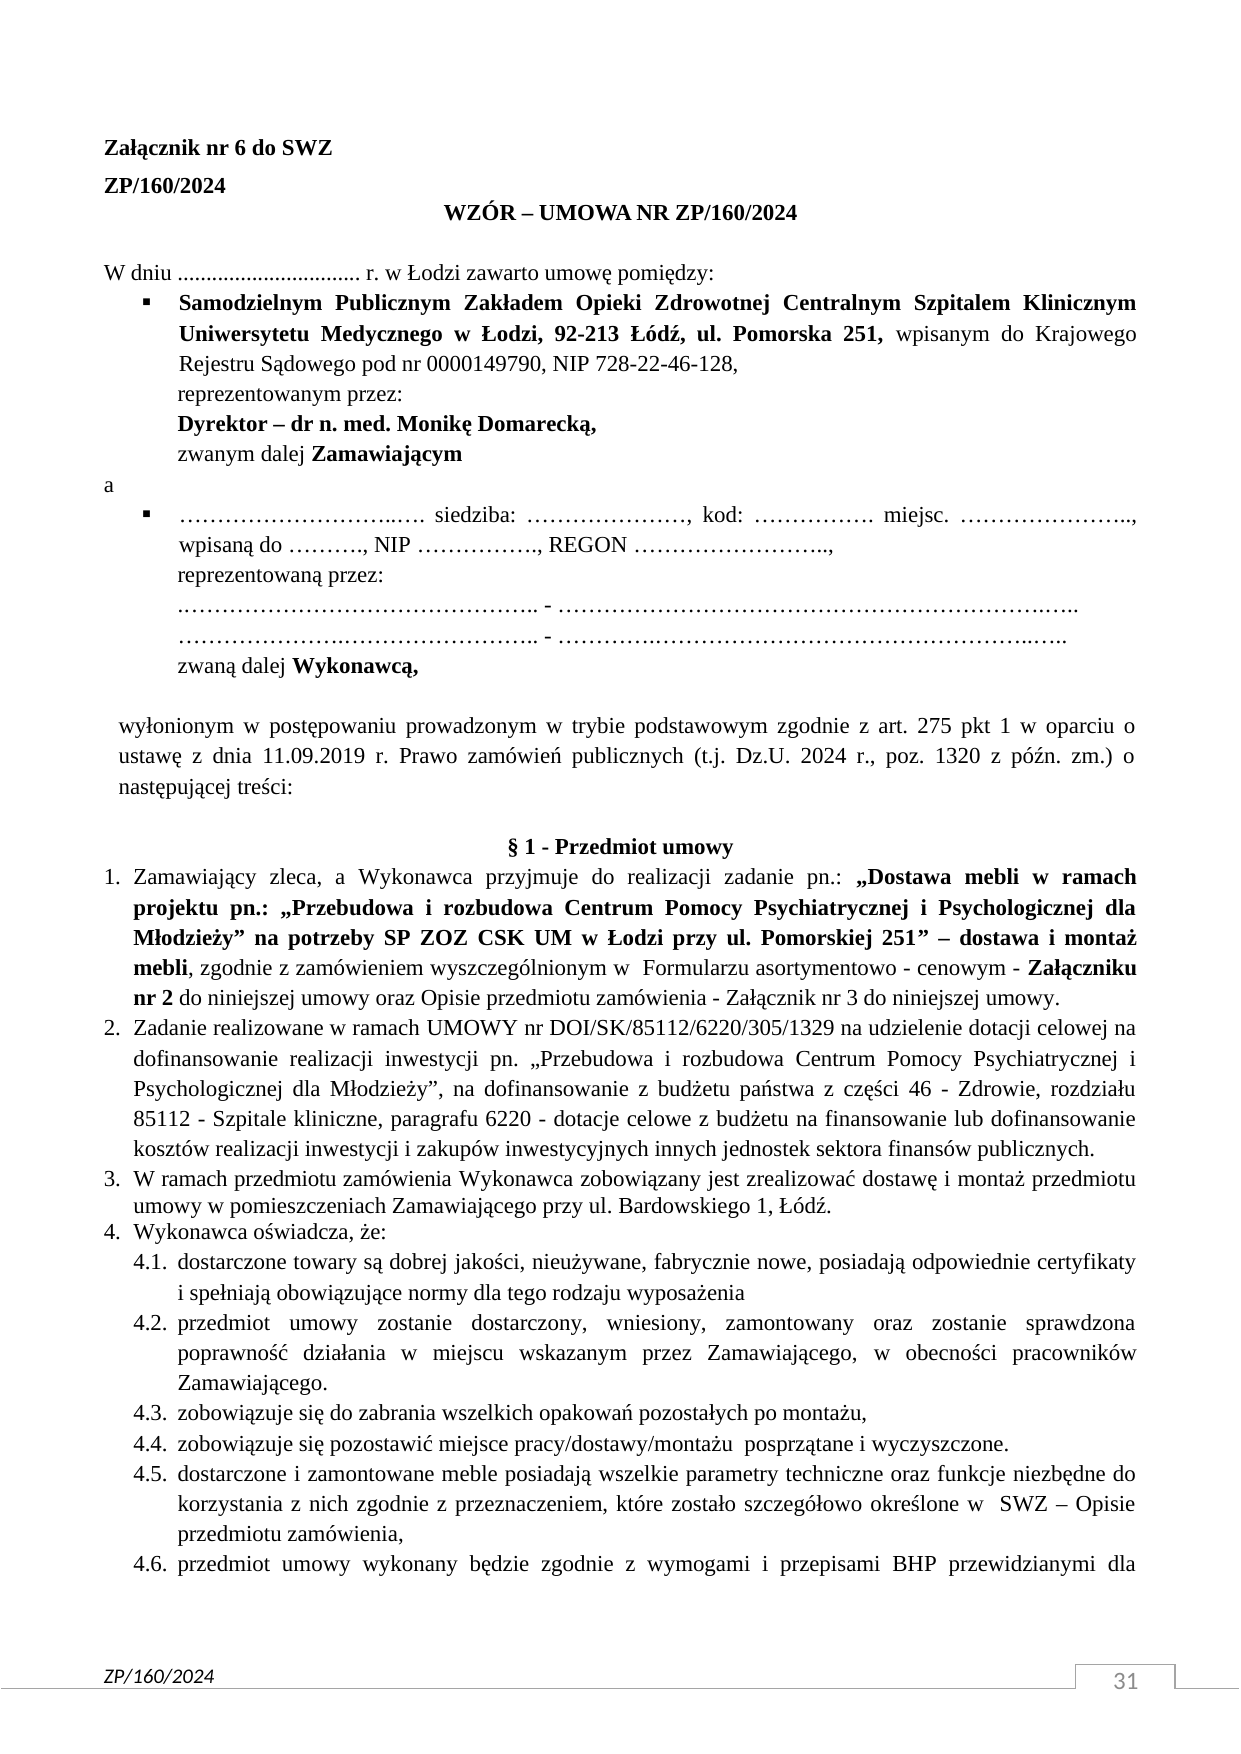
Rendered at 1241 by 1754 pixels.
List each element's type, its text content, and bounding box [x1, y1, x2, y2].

text reprezentowaną przez: [177, 561, 1137, 588]
list zobowiązuje się pozostawić miejsce pracy/dostawy/montażu posprzątane i wyczyszczone. [133, 1429, 1137, 1456]
text WZÓR – UMOWA NR ZP/160/2024 [103, 199, 1137, 225]
list Zadanie realizowane w ramach UMOWY nr DOI/SK/85112/6220/305/1329 na udzielenie dotacji celowej na dofinansowanie realizacji inwestycji pn. „Przebudowa i rozbudowa Centrum Pomocy Psychiatrycznej i Psychologicznej dla Młodzieży”, na dofinansowanie z budżetu państwa z części 46 - Zdrowie, rozdziału 85112 - Szpitale kliniczne, paragrafu 6220 - dotacje celowe z budżetu na finansowanie lub dofinansowanie kosztów realizacji inwestycji i zakupów inwestycyjnych innych jednostek sektora finansów publicznych. [103, 1014, 1137, 1162]
list przedmiot umowy zostanie dostarczony, wniesiony, zamontowany oraz zostanie sprawdzona poprawność działania w miejscu wskazanym przez Zamawiającego, w obecności pracowników Zamawiającego. [133, 1309, 1137, 1396]
text Załącznik nr 6 do SWZ [103, 133, 1137, 160]
text a [103, 471, 1137, 497]
list Samodzielnym Publicznym Zakładem Opieki Zdrowotnej Centralnym Szpitalem Klinicznym Uniwersytetu Medycznego w Łodzi, 92-213 Łódź, ul. Pomorska 251, wpisanym do Krajowego Rejestru Sądowego pod nr 0000149790, NIP 728-22-46-128, [141, 289, 1137, 376]
list Wykonawca oświadcza, że: [103, 1218, 1137, 1244]
list dostarczone towary są dobrej jakości, nieużywane, fabrycznie nowe, posiadają odpowiednie certyfikaty i spełniają obowiązujące normy dla tego rodzaju wyposażenia [133, 1248, 1137, 1305]
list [133, 1550, 1137, 1577]
text § 1 - Przedmiot umowy [103, 833, 1137, 859]
text .……………………………………….. - ……………………………………………………….….. [177, 591, 1137, 618]
text ………………….…………………….. - ………….…………………………………………..….. [177, 622, 1137, 648]
list zobowiązuje się do zabrania wszelkich opakowań pozostałych po montażu, [133, 1399, 1137, 1426]
list ………………………..…. siedziba: …………………, kod: ……………. miejsc. ………………….., wpisaną do ………., NIP ……………., REGON …………………….., [141, 501, 1137, 557]
text zwaną dalej Wykonawcą, [177, 652, 1137, 678]
list W ramach przedmiotu zamówienia Wykonawca zobowiązany jest zrealizować dostawę i montaż przedmiotu umowy w pomieszczeniach Zamawiającego przy ul. Bardowskiego 1, Łódź. [103, 1165, 1137, 1218]
list dostarczone i zamontowane meble posiadają wszelkie parametry techniczne oraz funkcje niezbędne do korzystania z nich zgodnie z przeznaczeniem, które zostało szczegółowo określone w SWZ – Opisie przedmiotu zamówienia, [133, 1460, 1137, 1547]
text Dyrektor – dr n. med. Monikę Domarecką, [177, 410, 1137, 437]
text W dniu ................................ r. w Łodzi zawarto umowę pomiędzy: [103, 259, 1137, 286]
text wyłonionym w postępowaniu prowadzonym w trybie podstawowym zgodnie z art. 275 pkt 1 w oparciu o ustawę z dnia 11.09.2019 r. Prawo zamówień publicznych (t.j. Dz.U. 2024 r., poz. 1320 z późn. zm.) o następującej treści: [118, 712, 1137, 799]
list Zamawiający zleca, a Wykonawca przyjmuje do realizacji zadanie pn.: „Dostawa mebli w ramach projektu pn.: „Przebudowa i rozbudowa Centrum Pomocy Psychiatrycznej i Psychologicznej dla Młodzieży” na potrzeby SP ZOZ CSK UM w Łodzi przy ul. Pomorskiej 251” – dostawa i montaż mebli, zgodnie z zamówieniem wyszczególnionym w Formularzu asortymentowo - cenowym - Załączniku nr 2 do niniejszej umowy oraz Opisie przedmiotu zamówienia - Załącznik nr 3 do niniejszej umowy. [103, 863, 1137, 1011]
text ZP/160/2024 [103, 172, 1137, 199]
text zwanym dalej Zamawiającym [177, 440, 1137, 467]
text reprezentowanym przez: [177, 380, 1137, 406]
